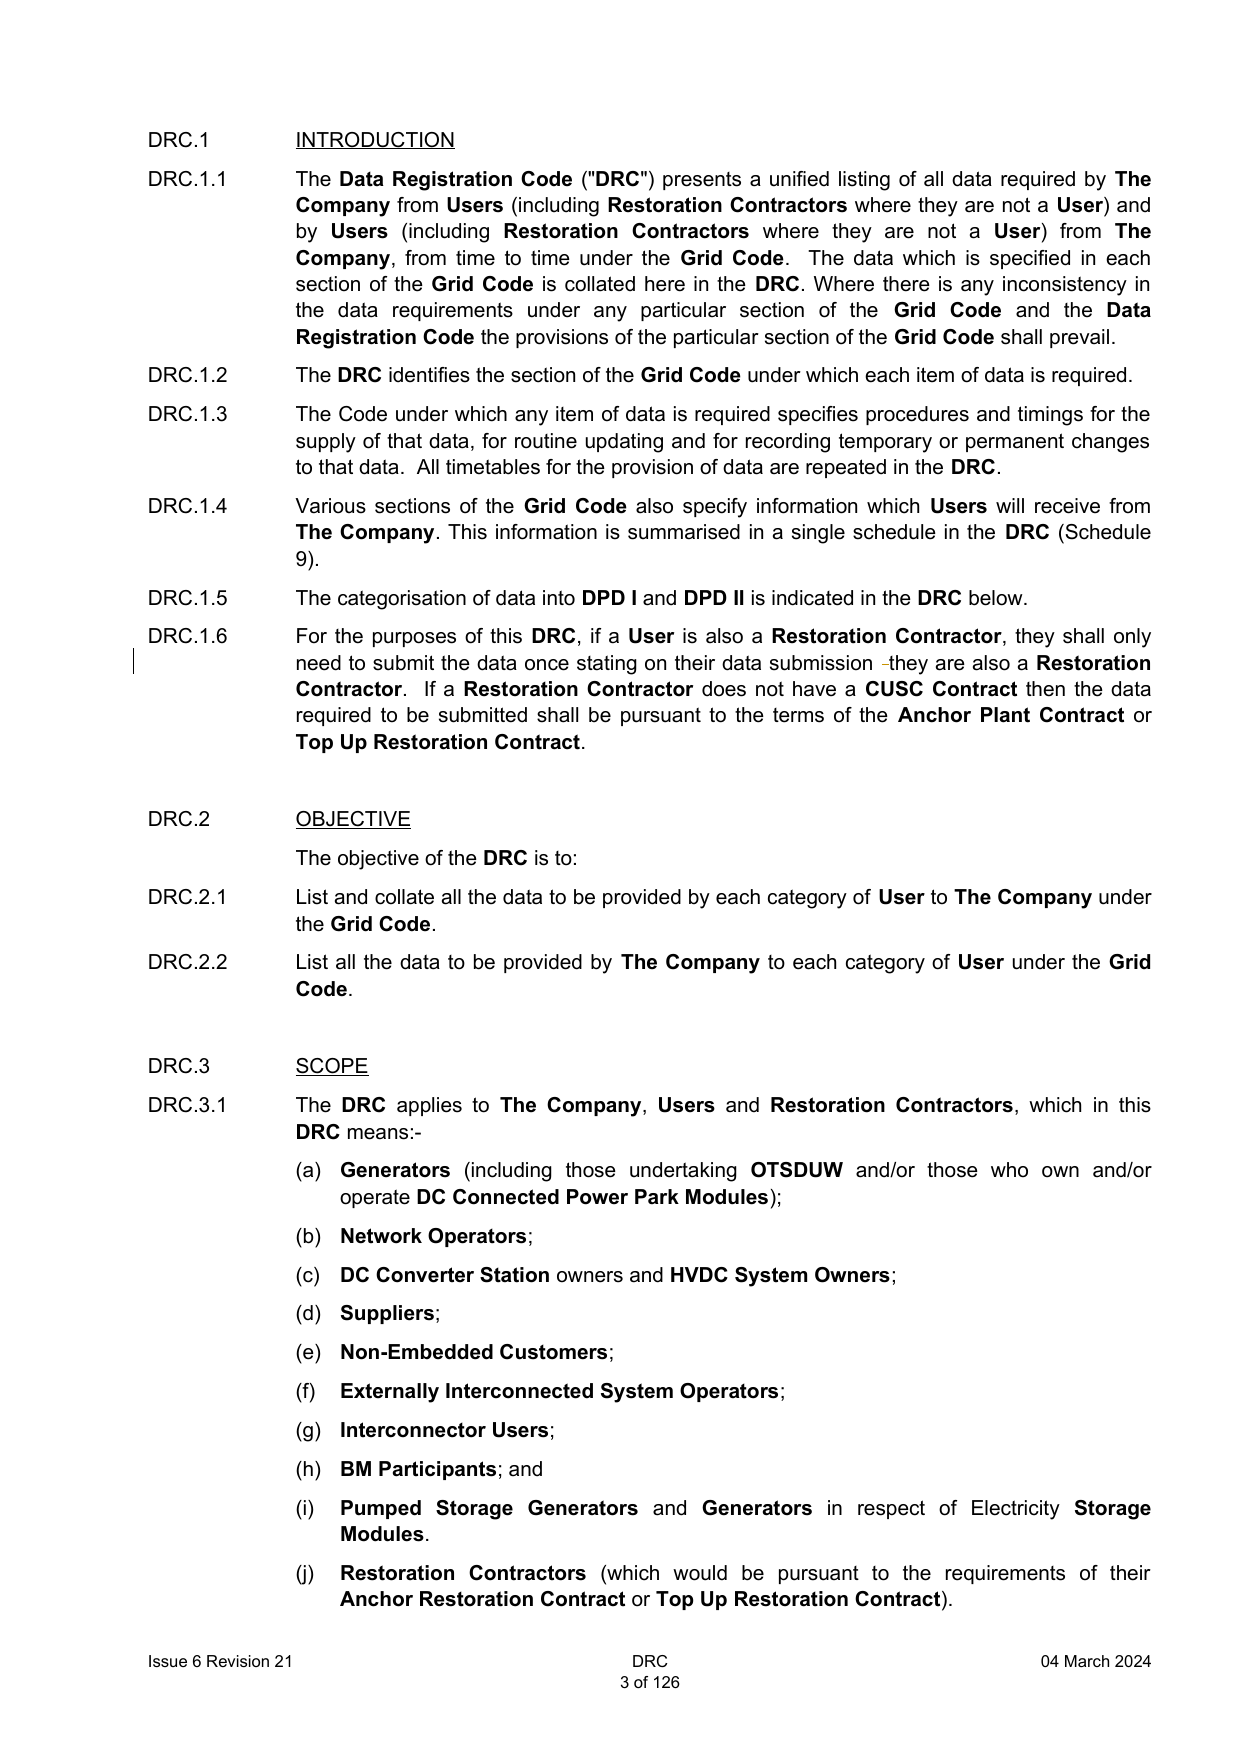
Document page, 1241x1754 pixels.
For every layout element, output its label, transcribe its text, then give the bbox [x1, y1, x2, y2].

text DRC.2.1 List and collate all the data to be provided by each category of User to The Company under the Grid Code. [148, 885, 1152, 935]
text (g) Interconnector Users; [295, 1418, 1152, 1442]
text (d) Suppliers; [295, 1301, 1152, 1325]
text DRC.1 INTRODUCTION [148, 127, 1152, 151]
text (c) DC Converter Station owners and HVDC System Owners; [295, 1262, 1152, 1286]
text DRC.1.4 Various sections of the Grid Code also specify information which Users will receive from The Company. This information is summarised in a single schedule in the DRC (Schedule 9). [148, 494, 1152, 570]
text DRC.1.1 The Data Registration Code ("DRC") presents a unified listing of all data required by The Company from Users (including Restoration Contractors where they are not a User) and by Users (including Restoration Contractors where they are not a User) from The Company, from time to time under the Grid Code. The data which is specified in each section of the Grid Code is collated here in the DRC. Where there is any inconsistency in the data requirements under any particular section of the Grid Code and the Data Registration Code the provisions of the particular section of the Grid Code shall prevail. [148, 166, 1152, 348]
text DRC.3.1 The DRC applies to The Company, Users and Restoration Contractors, which in this DRC means:- [148, 1093, 1152, 1143]
text (b) Network Operators; [295, 1223, 1152, 1247]
text DRC.2 OBJECTIVE [148, 807, 1152, 831]
text (f) Externally Interconnected System Operators; [295, 1379, 1152, 1403]
text DRC.1.2 The DRC identifies the section of the Grid Code under which each item of data is required. [148, 363, 1152, 387]
text DRC.1.5 The categorisation of data into DPD I and DPD II is indicated in the DRC below. [148, 585, 1152, 609]
text (e) Non-Embedded Customers; [295, 1340, 1152, 1364]
text The objective of the DRC is to: [148, 846, 1152, 870]
text DRC.1.3 The Code under which any item of data is required specifies procedures and timings for the supply of that data, for routine updating and for recording temporary or permanent changes to that data. All timetables for the provision of data are repeated in the DRC. [148, 402, 1152, 479]
text DRC.2.2 List all the data to be provided by The Company to each category of User under the Grid Code. [148, 950, 1152, 1001]
text (a) Generators (including those undertaking OTSDUW and/or those who own and/or operate DC Connected Power Park Modules); [295, 1158, 1152, 1209]
text (j) Restoration Contractors (which would be pursuant to the requirements of their Anchor Restoration Contract or Top Up Restoration Contract). [295, 1561, 1152, 1611]
text DRC.3 SCOPE [148, 1054, 1152, 1078]
text (i) Pumped Storage Generators and Generators in respect of Electricity Storage Modules. [295, 1496, 1152, 1546]
text (h) BM Participants; and [295, 1457, 1152, 1481]
text DRC.1.6 For the purposes of this DRC, if a User is also a Restoration Contractor, they shall only need to submit the data once stating on their data submission they are also a Restoration Contractor. If a Restoration Contractor does not have a CUSC Contract then the data required to be submitted shall be pursuant to the terms of the Anchor Plant Contract or Top Up Restoration Contract. [148, 624, 1152, 753]
